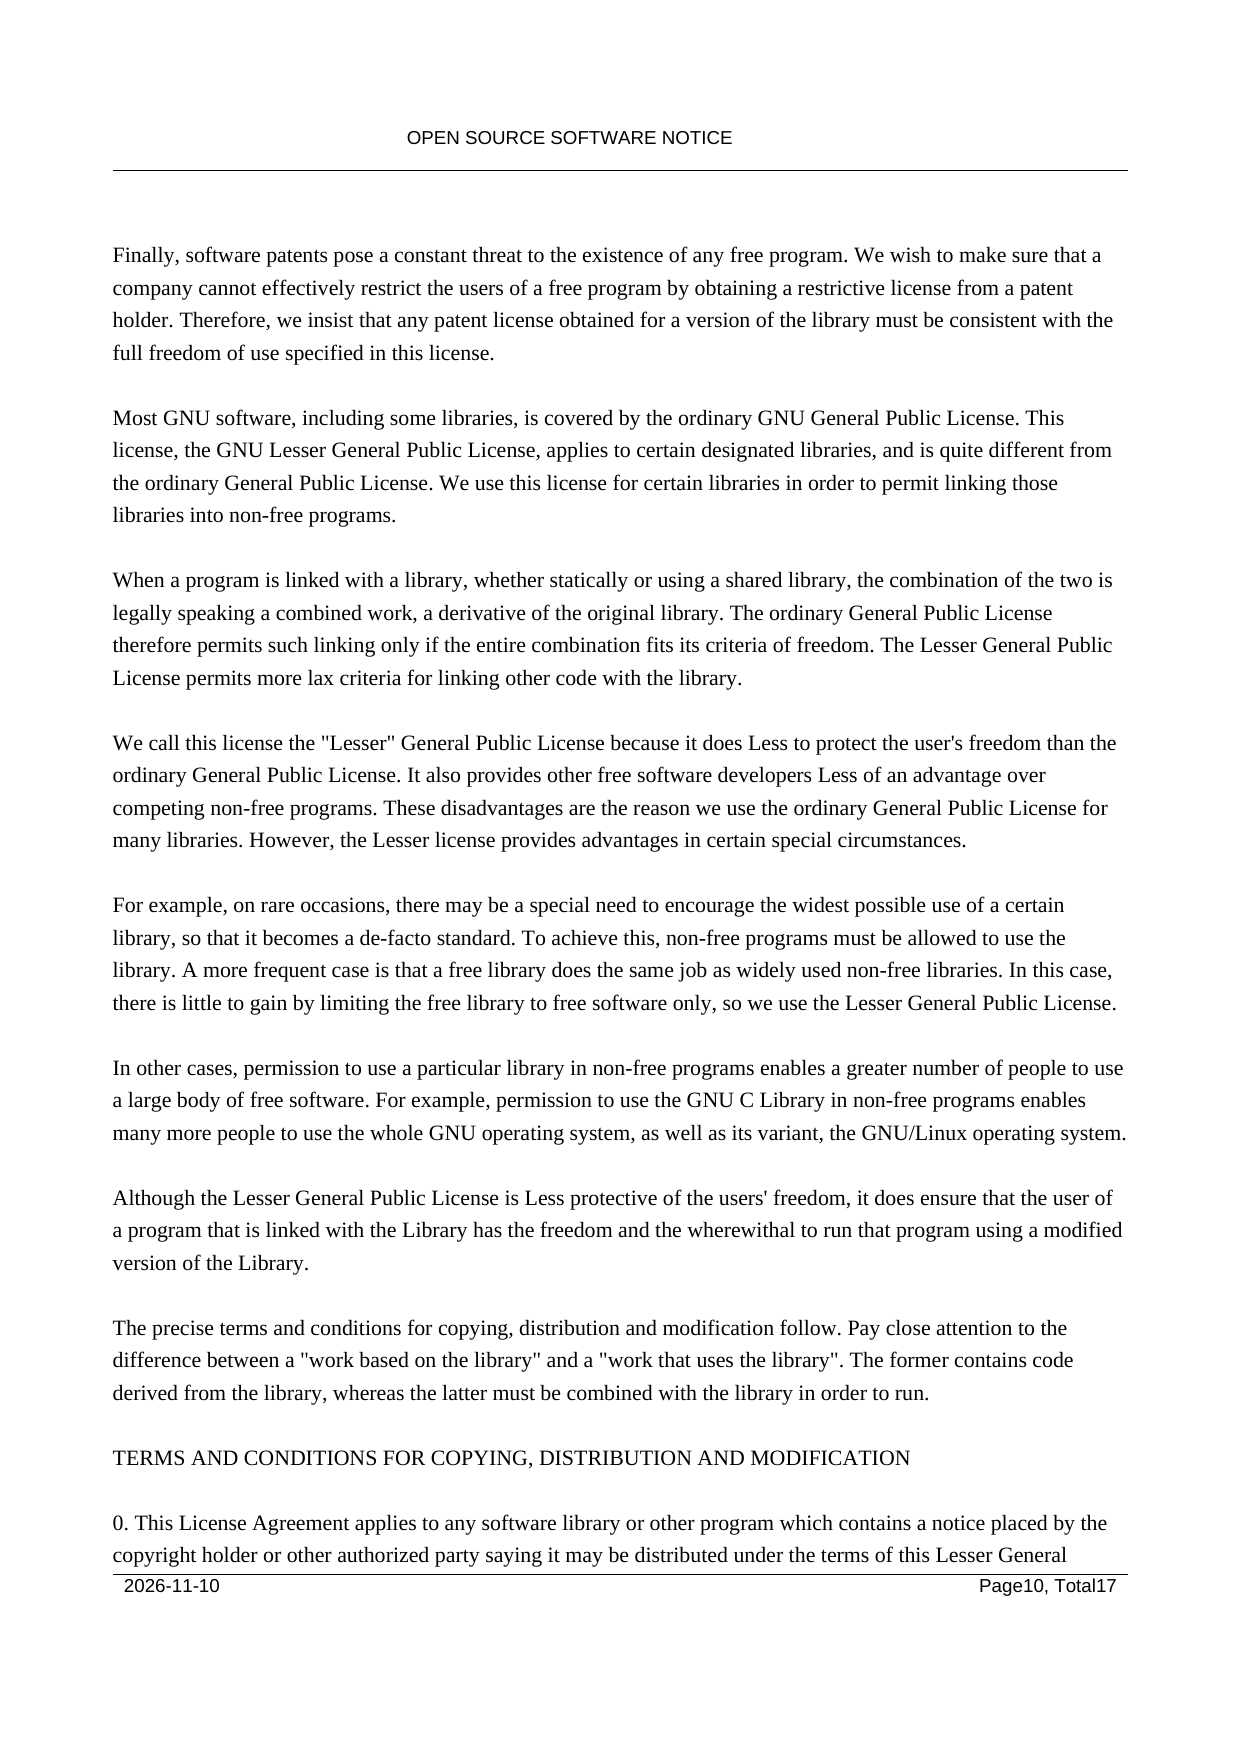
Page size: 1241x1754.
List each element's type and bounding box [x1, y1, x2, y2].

text [112, 206, 1128, 1571]
